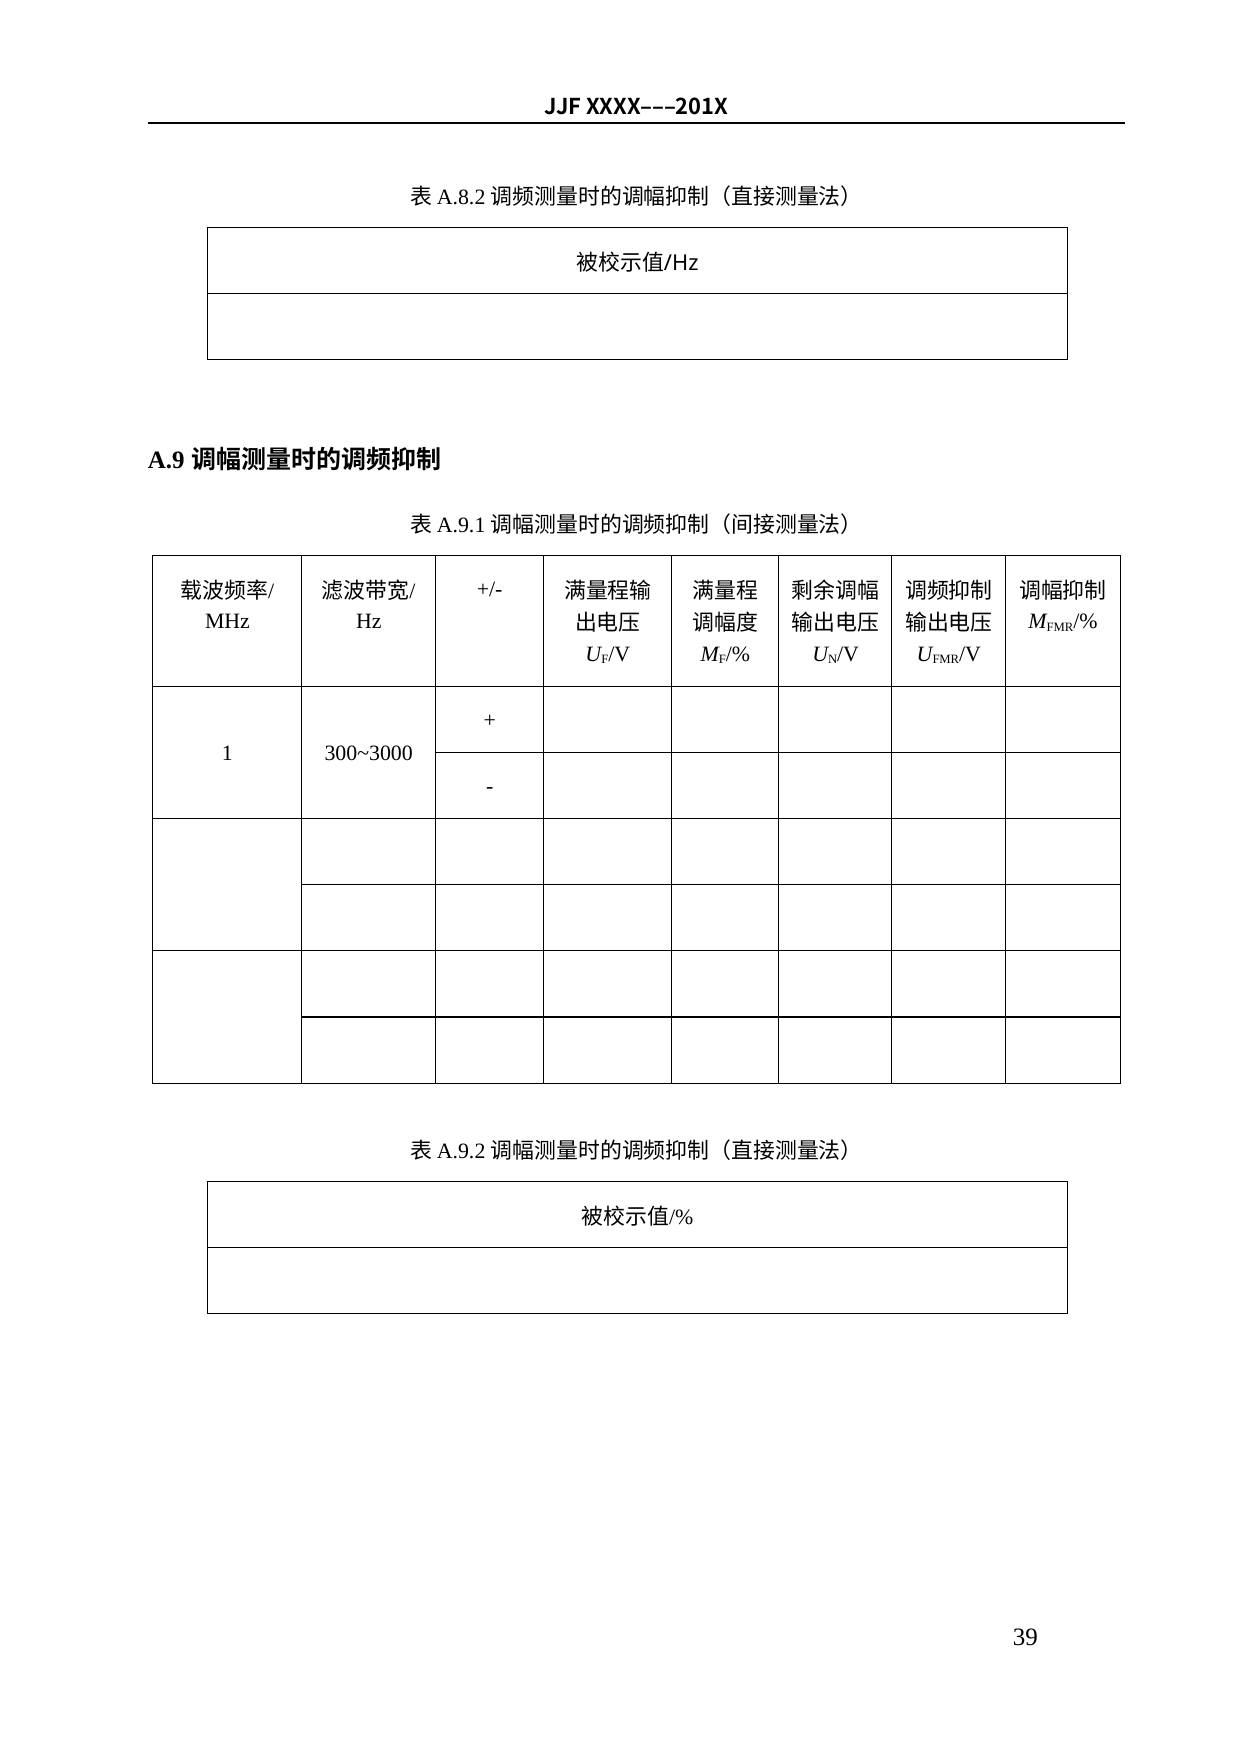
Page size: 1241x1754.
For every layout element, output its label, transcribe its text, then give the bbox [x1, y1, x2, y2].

table_header 剩余调幅输出电压UN/V [779, 556, 891, 686]
table_cell [302, 819, 435, 884]
table_cell - [436, 753, 543, 818]
table_cell + [436, 687, 543, 752]
table_cell [1006, 819, 1120, 884]
table_header 满量程调幅度MF/% [672, 556, 778, 686]
table_cell [1006, 885, 1120, 950]
table_cell [672, 753, 778, 818]
table_cell [544, 753, 671, 818]
table_header 滤波带宽/Hz [302, 556, 435, 686]
table_cell [436, 885, 543, 950]
table_cell [892, 885, 1005, 950]
table_cell [1006, 753, 1120, 818]
table_cell [779, 819, 891, 884]
table_cell [892, 1018, 1005, 1082]
table_cell [544, 1018, 671, 1082]
table_cell [436, 1018, 543, 1082]
text 表A.8.2 调频测量时的调幅抑制（直接测量法） [148, 178, 1125, 211]
table_cell [892, 819, 1005, 884]
table_cell [544, 951, 671, 1016]
table_cell [779, 885, 891, 950]
table_header 载波频率/MHz [153, 556, 301, 686]
table_cell [208, 1248, 1067, 1313]
table_cell [672, 819, 778, 884]
text 表A.9.1 调幅测量时的调频抑制（间接测量法） [148, 506, 1125, 539]
table_cell [672, 1018, 778, 1082]
table_cell [544, 687, 671, 752]
table_cell [153, 819, 301, 950]
table_cell [544, 885, 671, 950]
table_cell [892, 687, 1005, 752]
table_cell [672, 687, 778, 752]
table_header 调频抑制输出电压UFMR/V [892, 556, 1005, 686]
table_cell [672, 885, 778, 950]
table_header +/- [436, 556, 543, 686]
table_cell [436, 951, 543, 1016]
table_cell [779, 753, 891, 818]
text A.9 调幅测量时的调频抑制 [148, 425, 1125, 490]
table_cell [302, 885, 435, 950]
table_cell [544, 819, 671, 884]
table_cell [779, 951, 891, 1016]
table_cell [1006, 951, 1120, 1016]
table_cell [436, 819, 543, 884]
table_cell [208, 294, 1067, 359]
table_cell [1006, 687, 1120, 752]
table_cell [302, 951, 435, 1016]
table_cell [779, 1018, 891, 1082]
table_cell [892, 753, 1005, 818]
table_cell [672, 951, 778, 1016]
table_header 满量程输出电压UF/V [544, 556, 671, 686]
table_cell 300~3000 [302, 687, 435, 818]
table_header 被校示值/Hz [208, 228, 1067, 293]
table_header 被校示值/% [208, 1182, 1067, 1247]
table_cell [302, 1018, 435, 1082]
table_header 调幅抑制MFMR/% [1006, 556, 1120, 686]
table_cell [892, 951, 1005, 1016]
table_cell [1006, 1018, 1120, 1082]
table_cell 1 [153, 687, 301, 818]
table_cell [153, 951, 301, 1082]
text 表A.9.2 调幅测量时的调频抑制（直接测量法） [148, 1132, 1125, 1165]
table_cell [779, 687, 891, 752]
